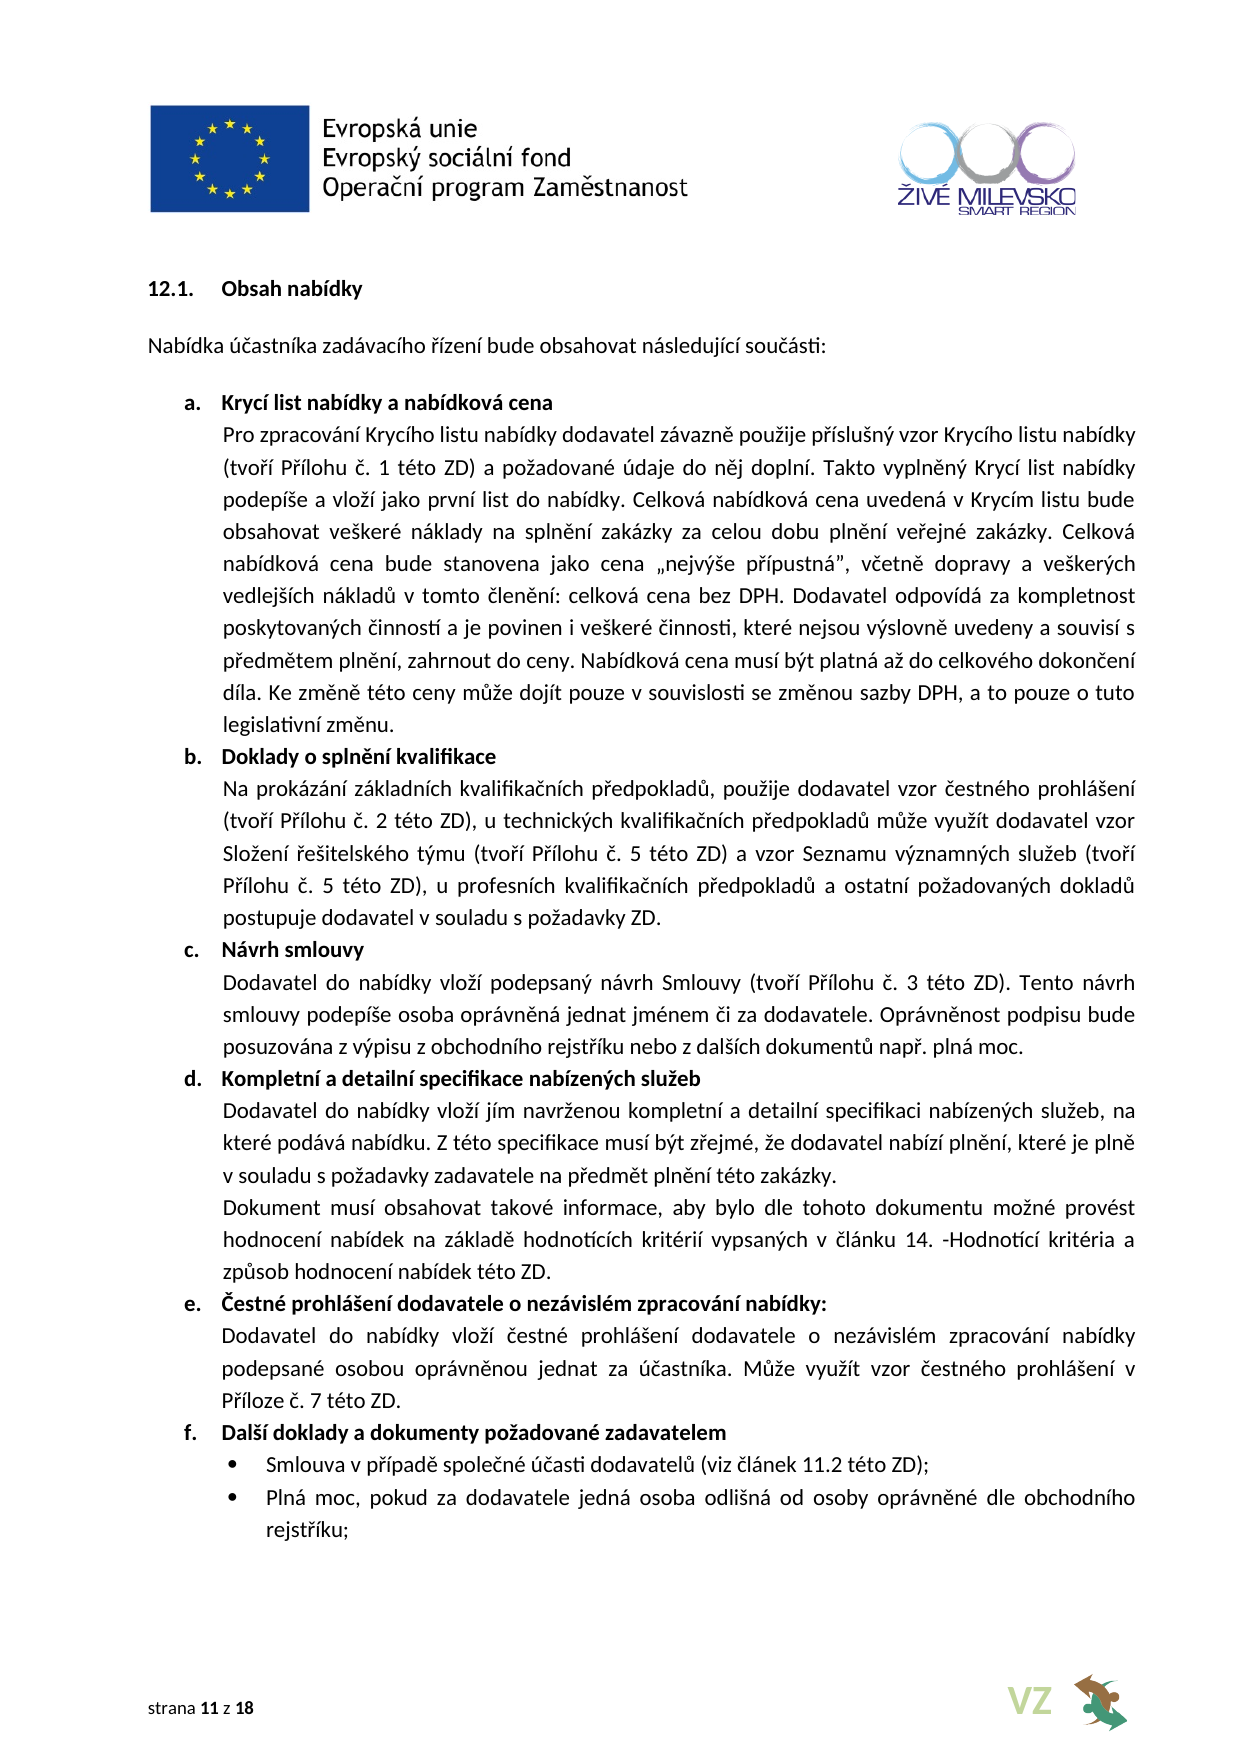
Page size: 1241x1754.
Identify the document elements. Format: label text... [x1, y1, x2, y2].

list Krycí list nabídky a nabídková cena [184, 388, 1137, 416]
list Dodavatel do nabídky vloží podepsaný návrh Smlouvy (tvoří Přílohu č. 3 této ZD). Tento návrh smlouvy podepíše osoba oprávněná jednat jménem či za dodavatele. Oprávněnost podpisu bude posuzována z výpisu z obchodního rejstříku nebo z dalších dokumentů např. plná moc. [223, 968, 1137, 1060]
list Doklady o splnění kvalifikace [184, 742, 1137, 770]
list Dokument musí obsahovat takové informace, aby bylo dle tohoto dokumentu možné provést hodnocení nabídek na základě hodnotících kritérií vypsaných v článku 14. -Hodnotící kritéria a způsob hodnocení nabídek této ZD. [223, 1193, 1137, 1285]
list Pro zpracování Krycího listu nabídky dodavatel závazně použije příslušný vzor Krycího listu nabídky (tvoří Přílohu č. 1 této ZD) a požadované údaje do něj doplní. Takto vyplněný Krycí list nabídky podepíše a vloží jako první list do nabídky. Celková nabídková cena uvedená v Krycím listu bude obsahovat veškeré náklady na splnění zakázky za celou dobu plnění veřejné zakázky. Celková nabídková cena bude stanovena jako cena „nejvýše přípustná”, včetně dopravy a veškerých vedlejších nákladů v tomto členění: celková cena bez DPH. Dodavatel odpovídá za kompletnost poskytovaných činností a je povinen i veškeré činnosti, které nejsou výslovně uvedeny a souvisí s předmětem plnění, zahrnout do ceny. Nabídková cena musí být platná až do celkového dokončení díla. Ke změně této ceny může dojít pouze v souvislosti se změnou sazby DPH, a to pouze o tuto legislativní změnu. [223, 420, 1137, 738]
picture [898, 122, 1076, 215]
list Další doklady a dokumenty požadované zadavatelem [184, 1418, 1137, 1446]
list Smlouva v případě společné účasti dodavatelů (viz článek 11.2 této ZD); [228, 1450, 1137, 1478]
list Na prokázání základních kvalifikačních předpokladů, použije dodavatel vzor čestného prohlášení (tvoří Přílohu č. 2 této ZD), u technických kvalifikačních předpokladů může využít dodavatel vzor Složení řešitelského týmu (tvoří Přílohu č. 5 této ZD) a vzor Seznamu významných služeb (tvoří Přílohu č. 5 této ZD), u profesních kvalifikačních předpokladů a ostatní požadovaných dokladů postupuje dodavatel v souladu s požadavky ZD. [223, 774, 1137, 931]
list Kompletní a detailní specifikace nabízených služeb [184, 1064, 1137, 1092]
subtitle Obsah nabídky [147, 274, 1137, 302]
list Čestné prohlášení dodavatele o nezávislém zpracování nabídky: [184, 1289, 1226, 1317]
picture [147, 102, 688, 215]
picture [1073, 1673, 1128, 1732]
list Dodavatel do nabídky vloží čestné prohlášení dodavatele o nezávislém zpracování nabídky podepsané osobou oprávněnou jednat za účastníka. Může využít vzor čestného prohlášení v Příloze č. 7 této ZD. [221, 1322, 1137, 1414]
list Návrh smlouvy [184, 935, 1137, 963]
list Plná moc, pokud za dodavatele jedná osoba odlišná od osoby oprávněné dle obchodního rejstříku; [228, 1483, 1137, 1543]
text Nabídka účastníka zadávacího řízení bude obsahovat následující součásti: [148, 331, 1137, 359]
list Dodavatel do nabídky vloží jím navrženou kompletní a detailní specifikaci nabízených služeb, na které podává nabídku. Z této specifikace musí být zřejmé, že dodavatel nabízí plnění, které je plně v souladu s požadavky zadavatele na předmět plnění této zakázky. [223, 1096, 1137, 1189]
